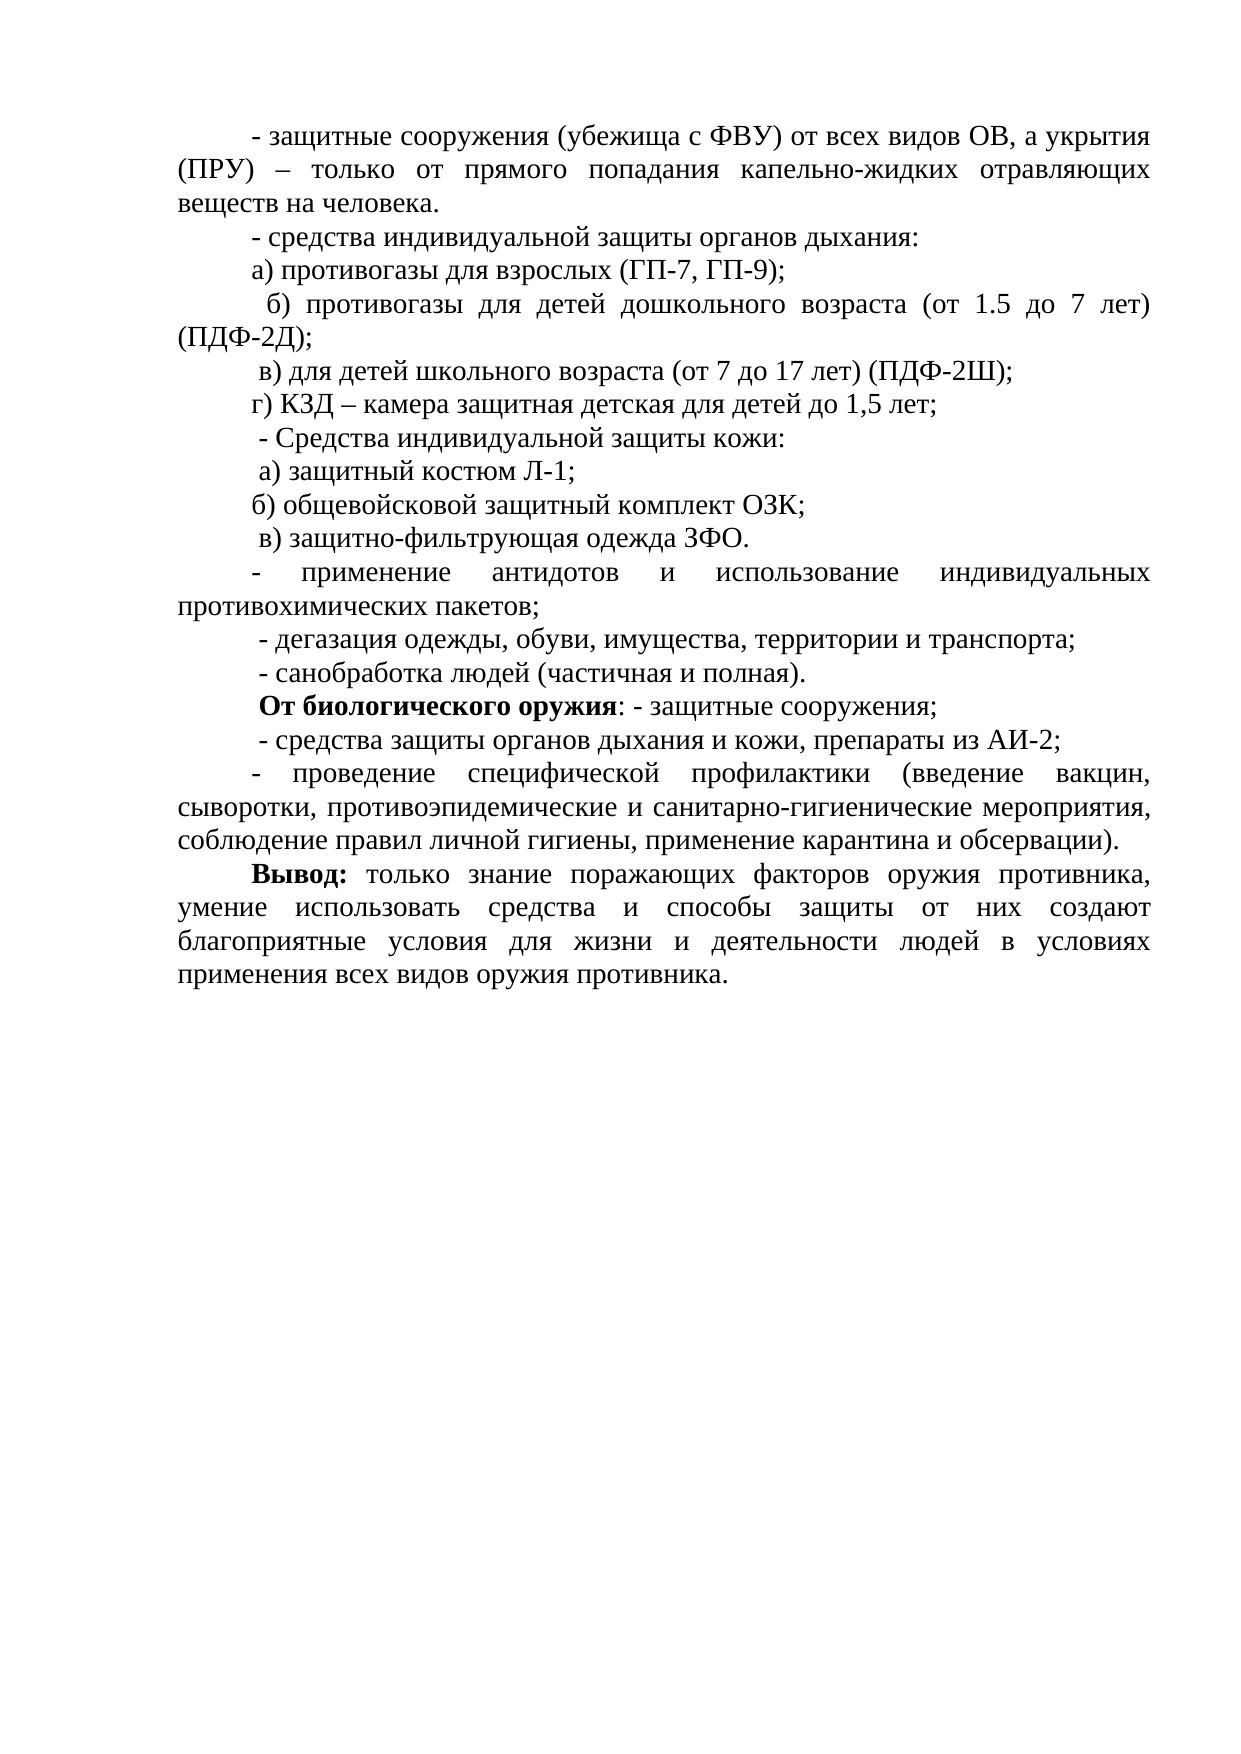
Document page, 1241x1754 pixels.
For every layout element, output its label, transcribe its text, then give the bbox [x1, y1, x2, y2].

text - санобработка людей (частичная и полная). [177, 655, 1152, 688]
text - применение антидотов и использование индивидуальных противохимических пакетов; [177, 554, 1152, 621]
text - дегазация одежды, обуви, имущества, территории и транспорта; [177, 621, 1152, 655]
text б) общевойсковой защитный комплект ОЗК; [177, 487, 1152, 521]
text Вывод: только знание поражающих факторов оружия противника, умение использовать средства и способы защиты от них создают благоприятные условия для жизни и деятельности людей в условиях применения всех видов оружия противника. [177, 856, 1152, 990]
text - средства защиты органов дыхания и кожи, препараты из АИ-2; [177, 722, 1152, 755]
text а) противогазы для взрослых (ГП-7, ГП-9); [177, 252, 1152, 286]
text г) КЗД – камера защитная детская для детей до 1,5 лет; [177, 386, 1152, 420]
text От биологического оружия: - защитные сооружения; [177, 688, 1152, 722]
text - средства индивидуальной защиты органов дыхания: [177, 219, 1152, 252]
text - проведение специфической профилактики (введение вакцин, сыворотки, противоэпидемические и санитарно-гигиенические мероприятия, соблюдение правил личной гигиены, применение карантина и обсервации). [177, 755, 1152, 856]
text - защитные сооружения (убежища с ФВУ) от всех видов ОВ, а укрытия (ПРУ) – только от прямого попадания капельно-жидких отравляющих веществ на человека. [177, 118, 1152, 219]
text а) защитный костюм Л-1; [177, 453, 1152, 487]
text б) противогазы для детей дошкольного возраста (от 1.5 до 7 лет) (ПДФ-2Д); [177, 286, 1152, 353]
text в) для детей школьного возраста (от 7 до 17 лет) (ПДФ-2Ш); [177, 353, 1152, 386]
text в) защитно-фильтрующая одежда ЗФО. [177, 521, 1152, 554]
text - Средства индивидуальной защиты кожи: [177, 420, 1152, 453]
